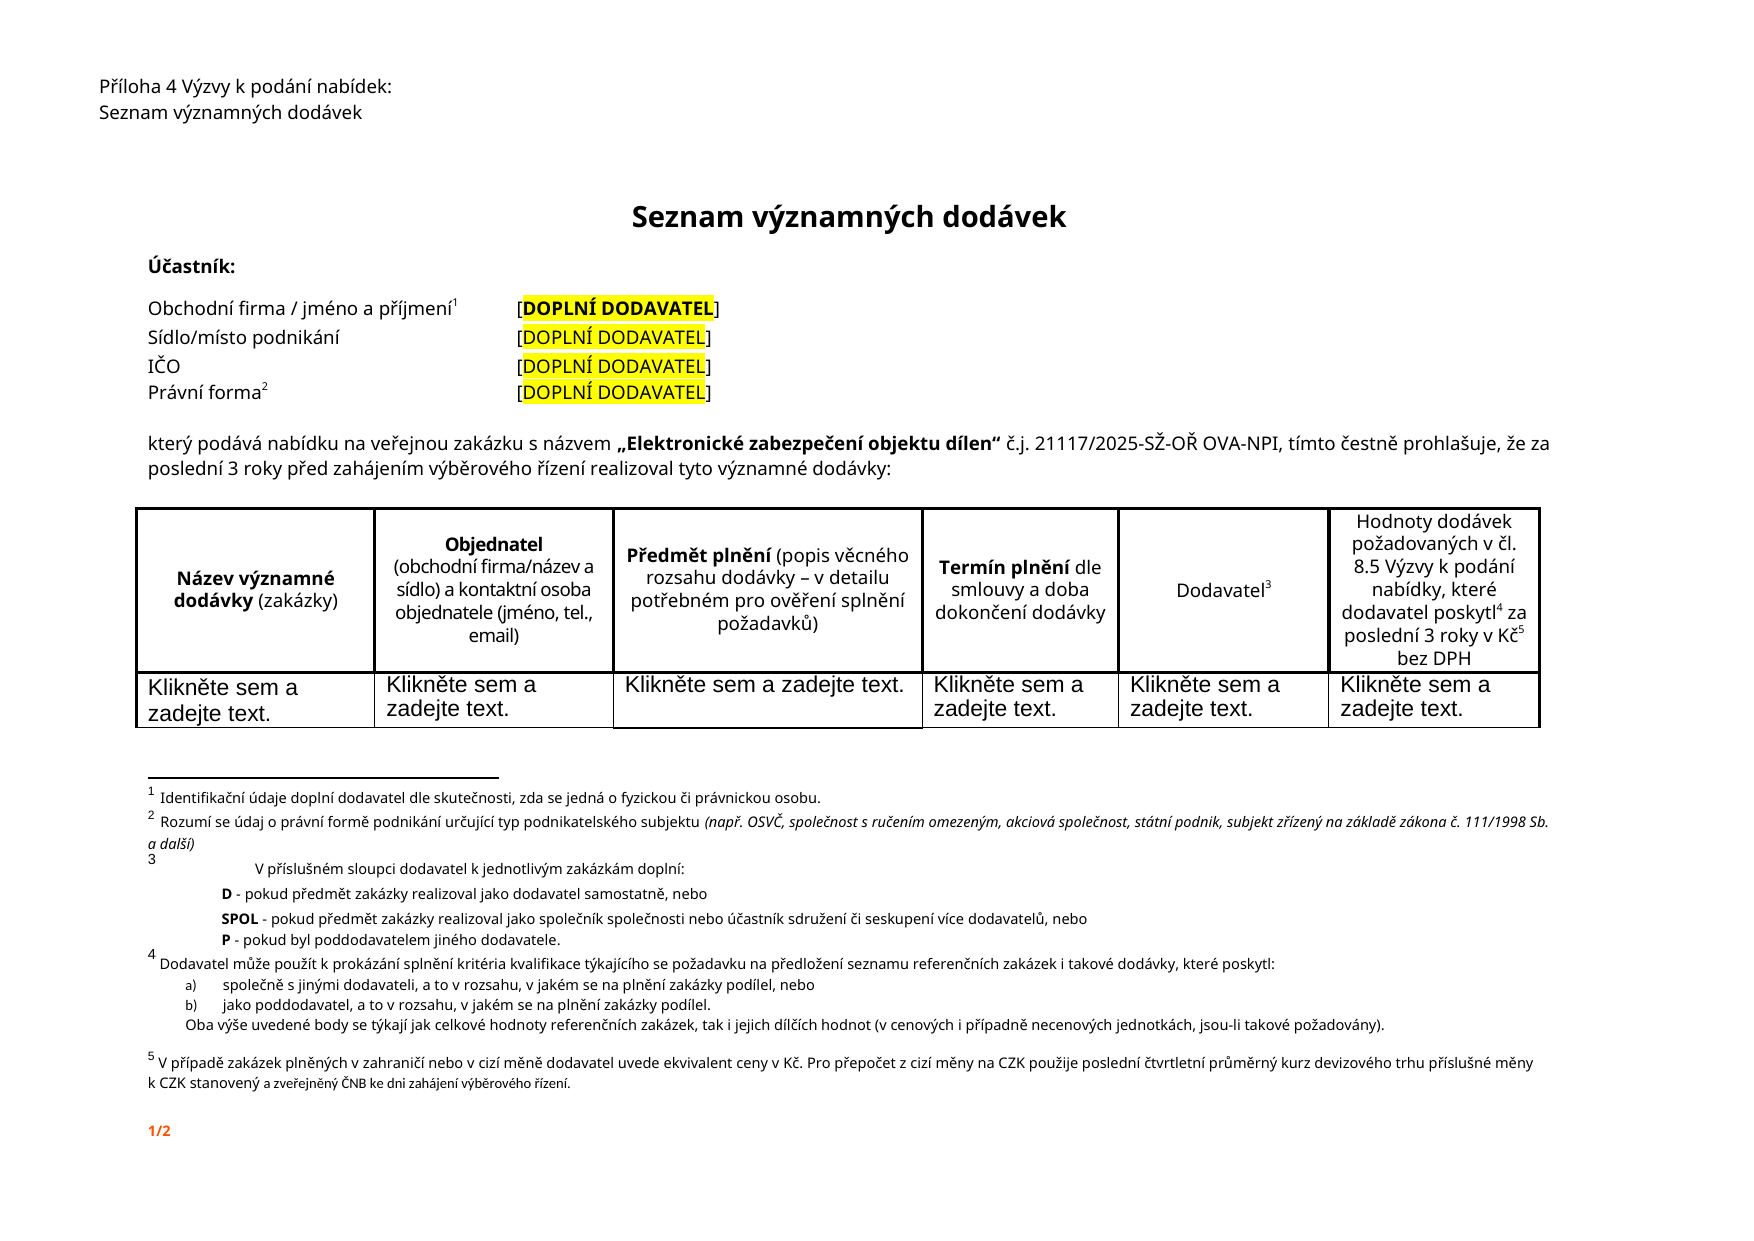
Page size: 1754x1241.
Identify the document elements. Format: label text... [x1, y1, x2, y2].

text Sídlo/místo podnikání [DOPLNÍ DODAVATEL] [148, 321, 1551, 350]
table_header Termín plnění dle smlouvy a doba dokončení dodávky [924, 510, 1117, 671]
text Účastník: [148, 249, 1551, 279]
table_header Hodnoty dodávek požadovaných v čl. 8.5 Výzvy k podání nabídky, které dodavatel poskytl za poslední 3 roky v Kč bez DPH [1331, 510, 1538, 671]
text IČO [148, 350, 1551, 379]
title Seznam významných dodávek [148, 196, 1551, 236]
table_header Objednatel (obchodní firma/název a sídlo) a kontaktní osoba objednatele (jméno, tel., email) [376, 510, 612, 671]
text který podává nabídku na veřejnou zakázku s názvem „Elektronické zabezpečení objektu dílen“ č.j. 21117/2025-SŽ-OŘ OVA-NPI, tímto čestně prohlašuje, že za poslední 3 roky před zahájením výběrového řízení realizoval tyto významné dodávky: [148, 430, 1551, 481]
table_header Dodavatel [1120, 510, 1327, 671]
text Právní forma [148, 379, 523, 404]
text Obchodní firma / jméno a příjmení [148, 292, 1551, 321]
text Právní forma [705, 379, 1551, 404]
table_header Název významné dodávky (zakázky) [138, 510, 373, 671]
table_header Předmět plnění (popis věcného rozsahu dodávky – v detailu potřebném pro ověření splnění požadavků) [615, 510, 921, 671]
